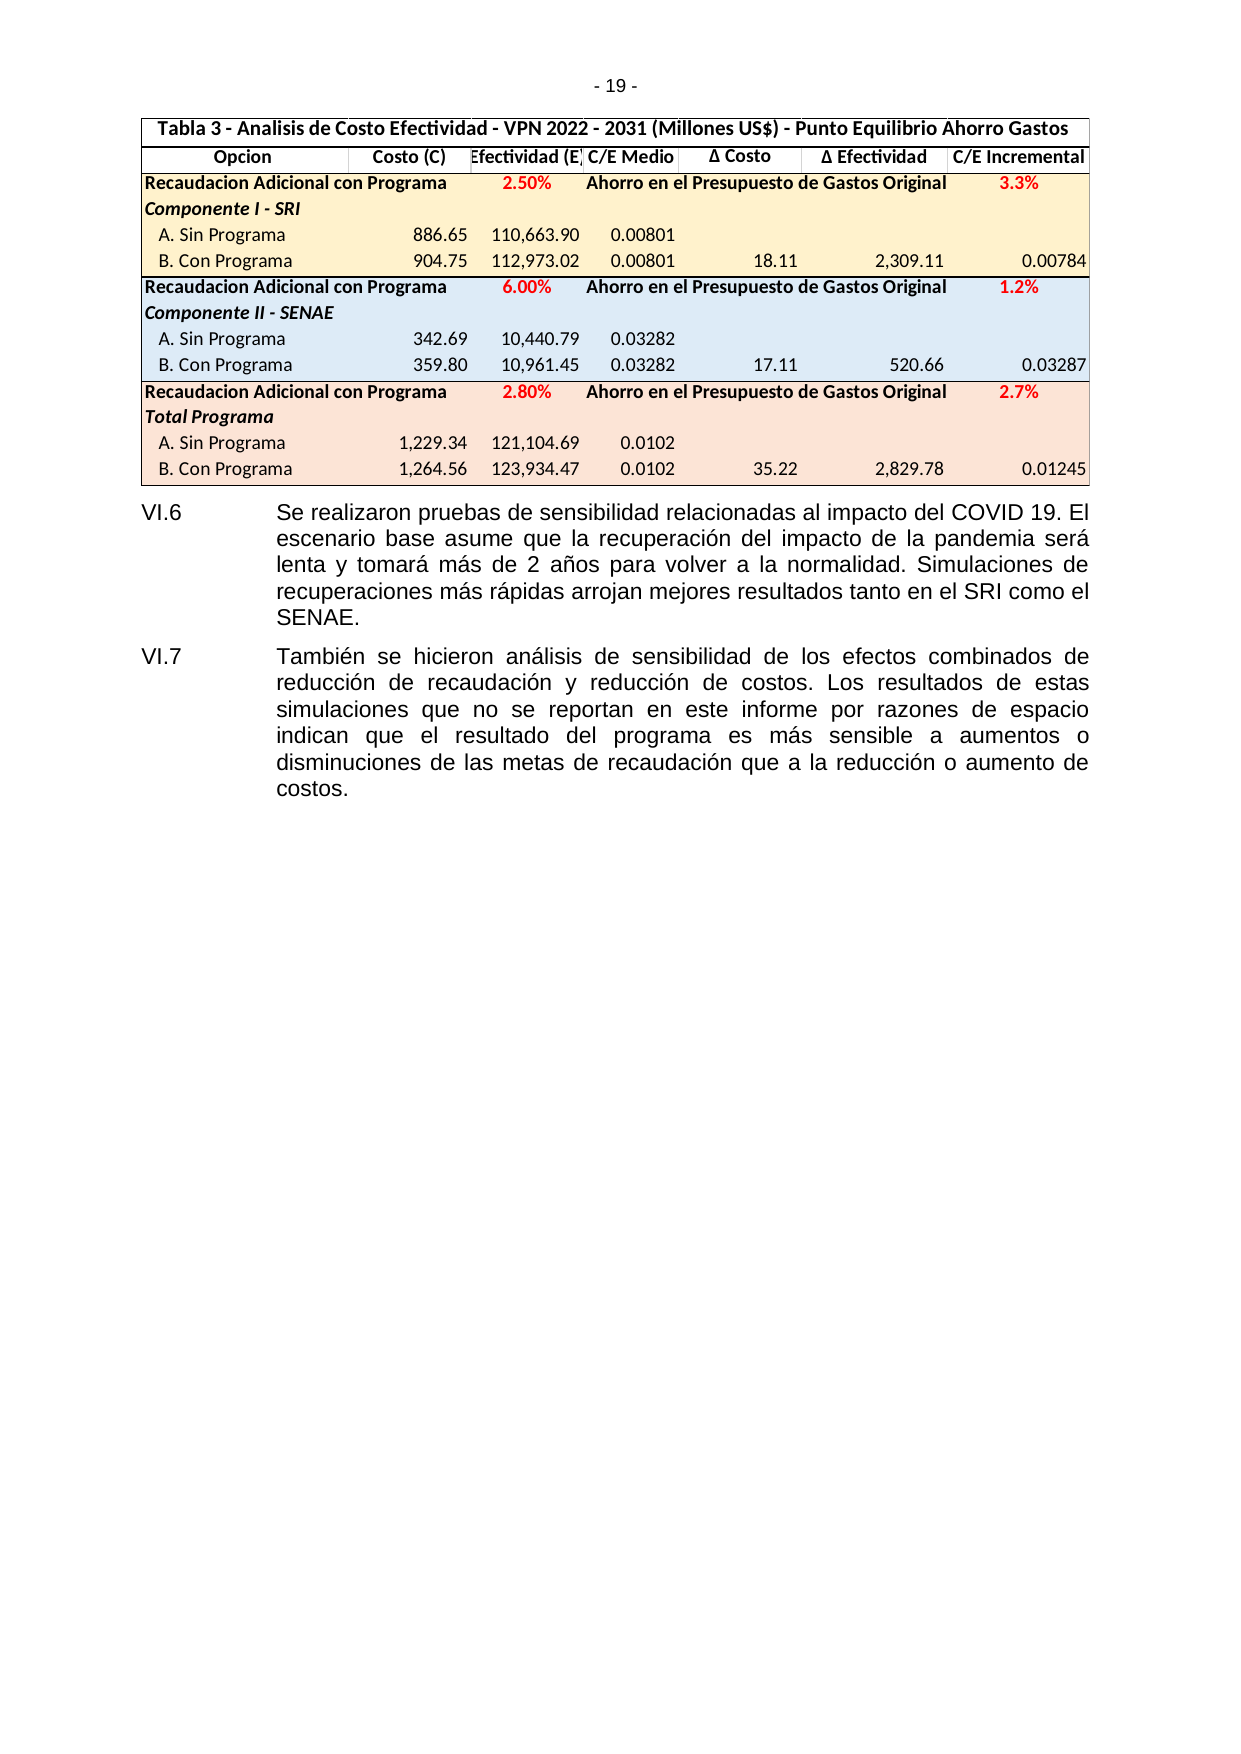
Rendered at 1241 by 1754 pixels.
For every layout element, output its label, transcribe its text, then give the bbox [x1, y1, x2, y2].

list Se realizaron pruebas de sensibilidad relacionadas al impacto del COVID 19. El escenario base asume que la recuperación del impacto de la pandemia será lenta y tomará más de 2 años para volver a la normalidad. Simulaciones de recuperaciones más rápidas arrojan mejores resultados tanto en el SRI como el SENAE. [141, 499, 1090, 631]
list También se hicieron análisis de sensibilidad de los efectos combinados de reducción de recaudación y reducción de costos. Los resultados de estas simulaciones que no se reportan en este informe por razones de espacio indican que el resultado del programa es más sensible a aumentos o disminuciones de las metas de recaudación que a la reducción o aumento de costos. [141, 643, 1090, 801]
